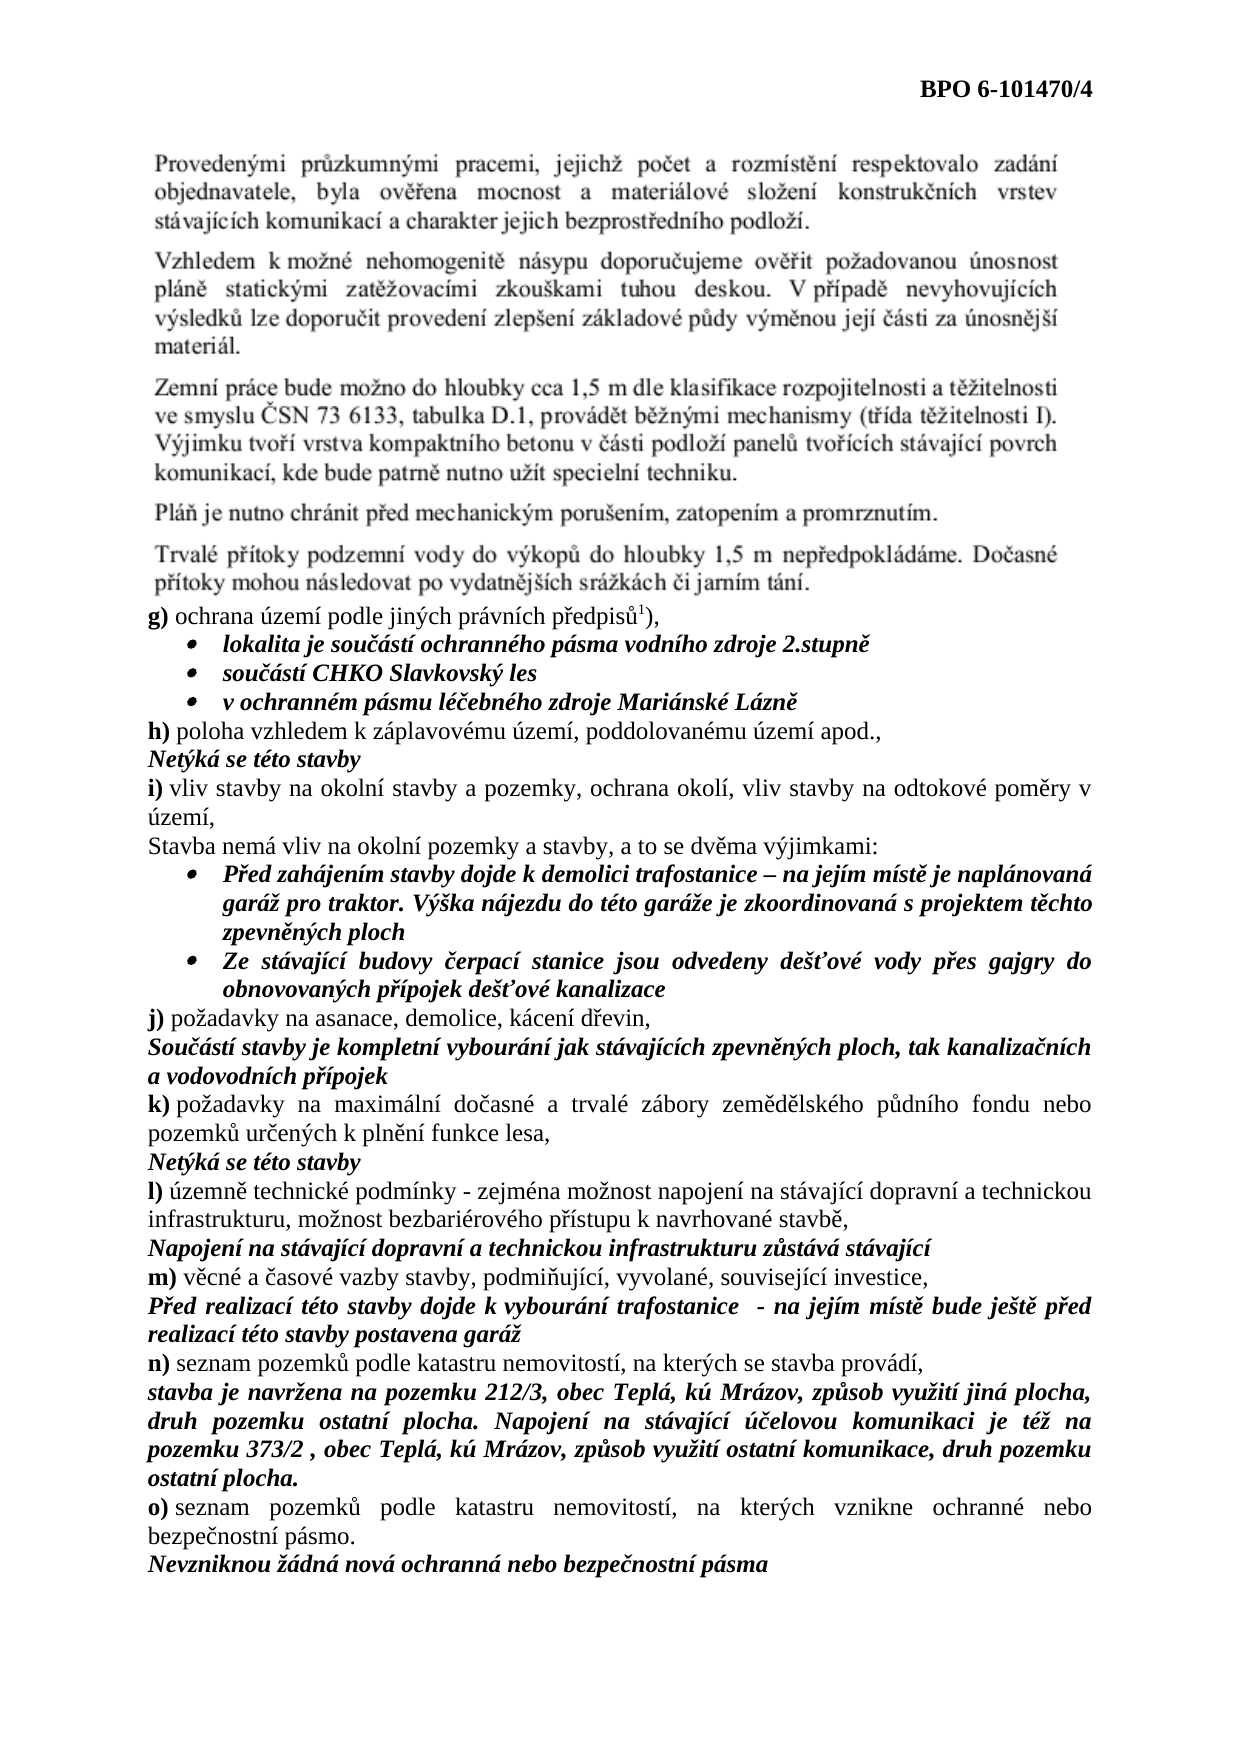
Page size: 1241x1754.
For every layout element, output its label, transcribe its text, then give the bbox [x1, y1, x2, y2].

text k) požadavky na maximální dočasné a trvalé zábory zemědělského půdního fondu nebo pozemků určených k plnění funkce lesa, [148, 1089, 1093, 1147]
text stavba je navržena na pozemku 212/3, obec Teplá, kú Mrázov, způsob využití jiná plocha, druh pozemku ostatní plocha. Napojení na stávající účelovou komunikaci je též na pozemku 373/2 , obec Teplá, kú Mrázov, způsob využití ostatní komunikace, druh pozemku ostatní plocha. [148, 1377, 1093, 1492]
list lokalita je součástí ochranného pásma vodního zdroje 2.stupně [185, 629, 1093, 658]
text h) poloha vzhledem k záplavovému území, poddolovanému území apod., [148, 716, 1093, 744]
text Netýká se této stavby [148, 1147, 1093, 1176]
text Napojení na stávající dopravní a technickou infrastrukturu zůstává stávající [148, 1233, 1093, 1262]
list Ze stávající budovy čerpací stanice jsou odvedeny dešťové vody přes gajgry do obnovovaných přípojek dešťové kanalizace [185, 946, 1093, 1003]
text Nevzniknou žádná nová ochranná nebo bezpečnostní pásma [148, 1549, 1093, 1578]
list v ochranném pásmu léčebného zdroje Mariánské Lázně [185, 687, 1093, 716]
text Netýká se této stavby [148, 744, 1093, 773]
text Součástí stavby je kompletní vybourání jak stávajících zpevněných ploch, tak kanalizačních a vodovodních přípojek [148, 1032, 1093, 1089]
text i) vliv stavby na okolní stavby a pozemky, ochrana okolí, vliv stavby na odtokové poměry v území, [148, 773, 1093, 831]
text m) věcné a časové vazby stavby, podmiňující, vyvolané, související investice, [148, 1262, 1093, 1291]
text l) územně technické podmínky - zejména možnost napojení na stávající dopravní a technickou infrastrukturu, možnost bezbariérového přístupu k navrhované stavbě, [148, 1176, 1093, 1233]
text j) požadavky na asanace, demolice, kácení dřevin, [148, 1003, 1093, 1032]
text Před realizací této stavby dojde k vybourání trafostanice - na jejím místě bude ještě před realizací této stavby postavena garáž [148, 1291, 1093, 1348]
list součástí CHKO Slavkovský les [185, 658, 1093, 687]
list Před zahájením stavby dojde k demolici trafostanice – na jejím místě je naplánovaná garáž pro traktor. Výška nájezdu do této garáže je zkoordinovaná s projektem těchto zpevněných ploch [185, 859, 1093, 946]
picture [147, 147, 1093, 601]
text n) seznam pozemků podle katastru nemovitostí, na kterých se stavba provádí, [148, 1348, 1093, 1377]
text g) ochrana území podle jiných právních předpisů1), [148, 601, 1093, 629]
text o) seznam pozemků podle katastru nemovitostí, na kterých vznikne ochranné nebo bezpečnostní pásmo. [148, 1492, 1093, 1549]
text Stavba nemá vliv na okolní pozemky a stavby, a to se dvěma výjimkami: [148, 831, 1093, 859]
